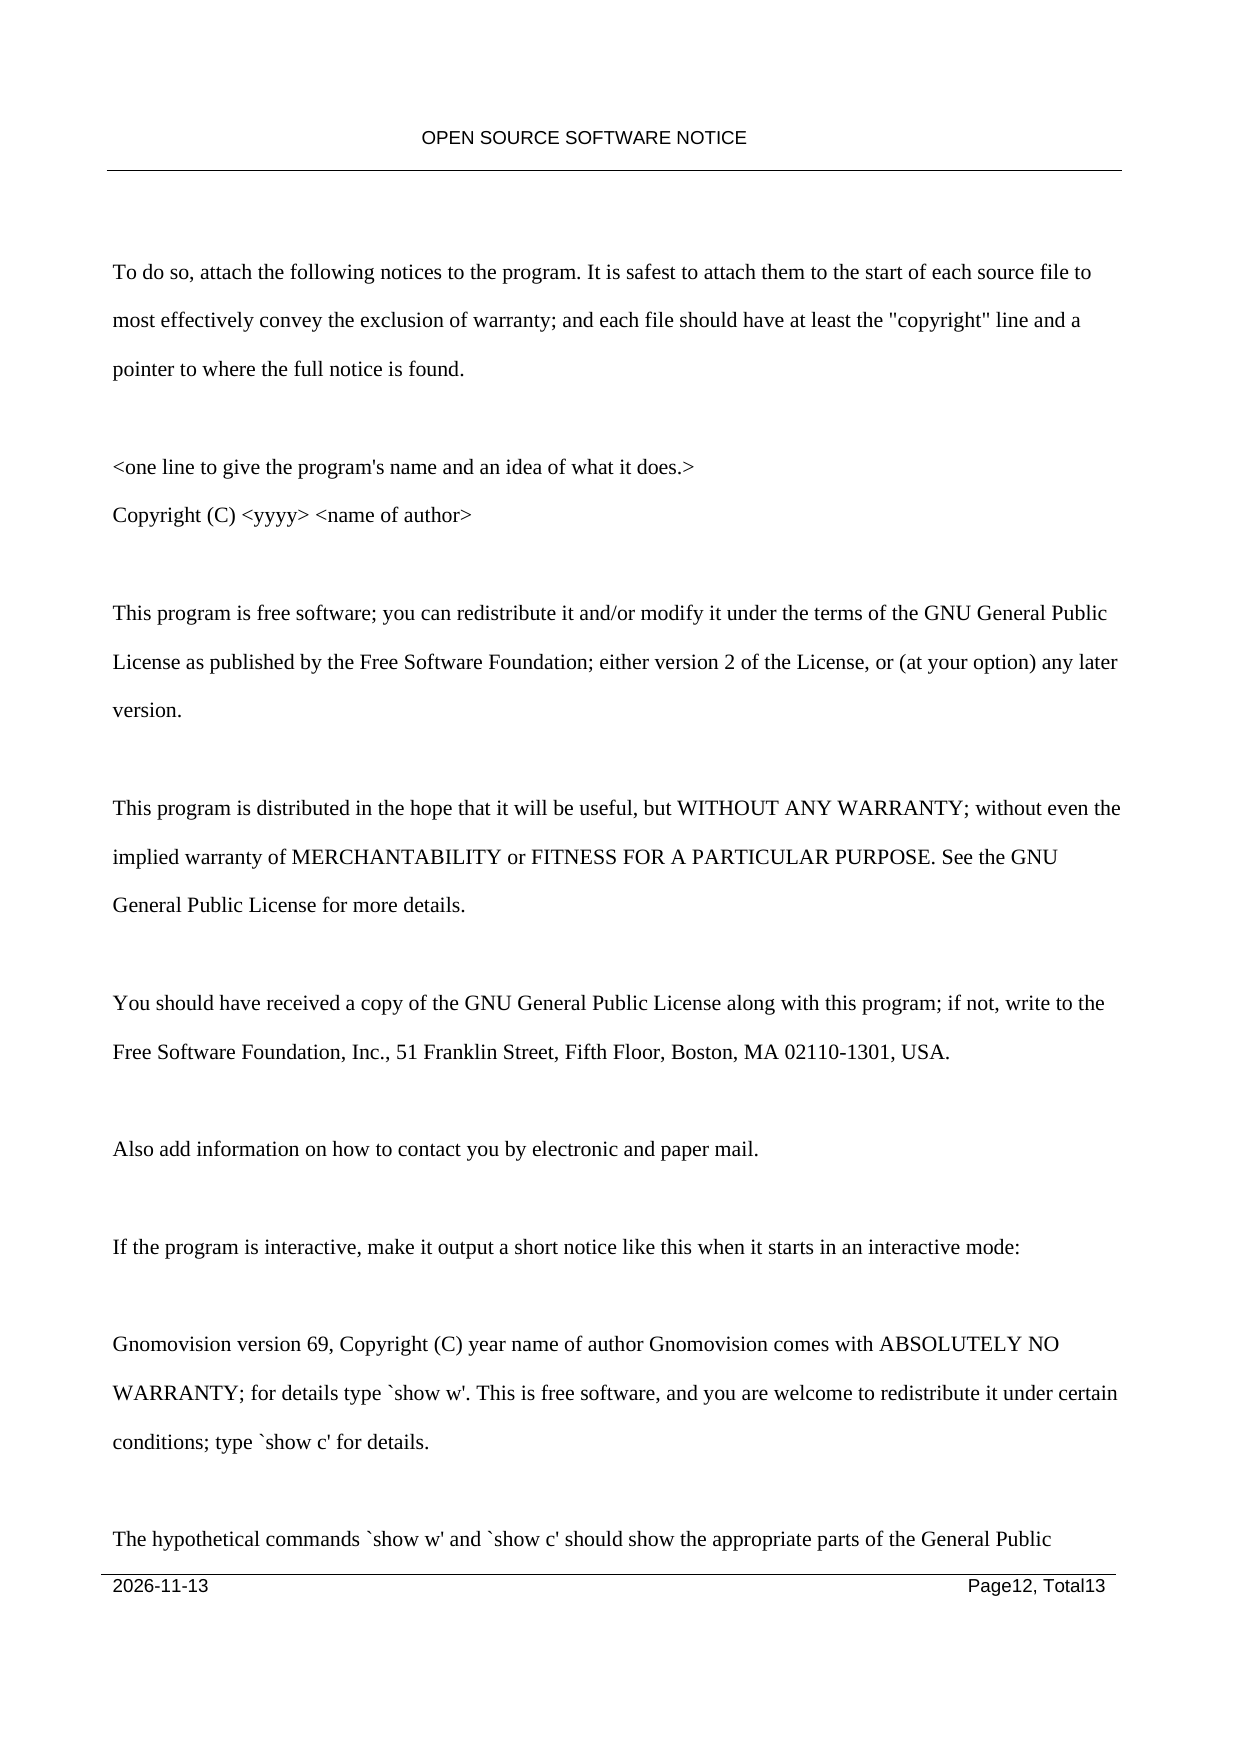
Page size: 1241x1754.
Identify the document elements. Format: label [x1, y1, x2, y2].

text [112, 206, 1128, 1555]
